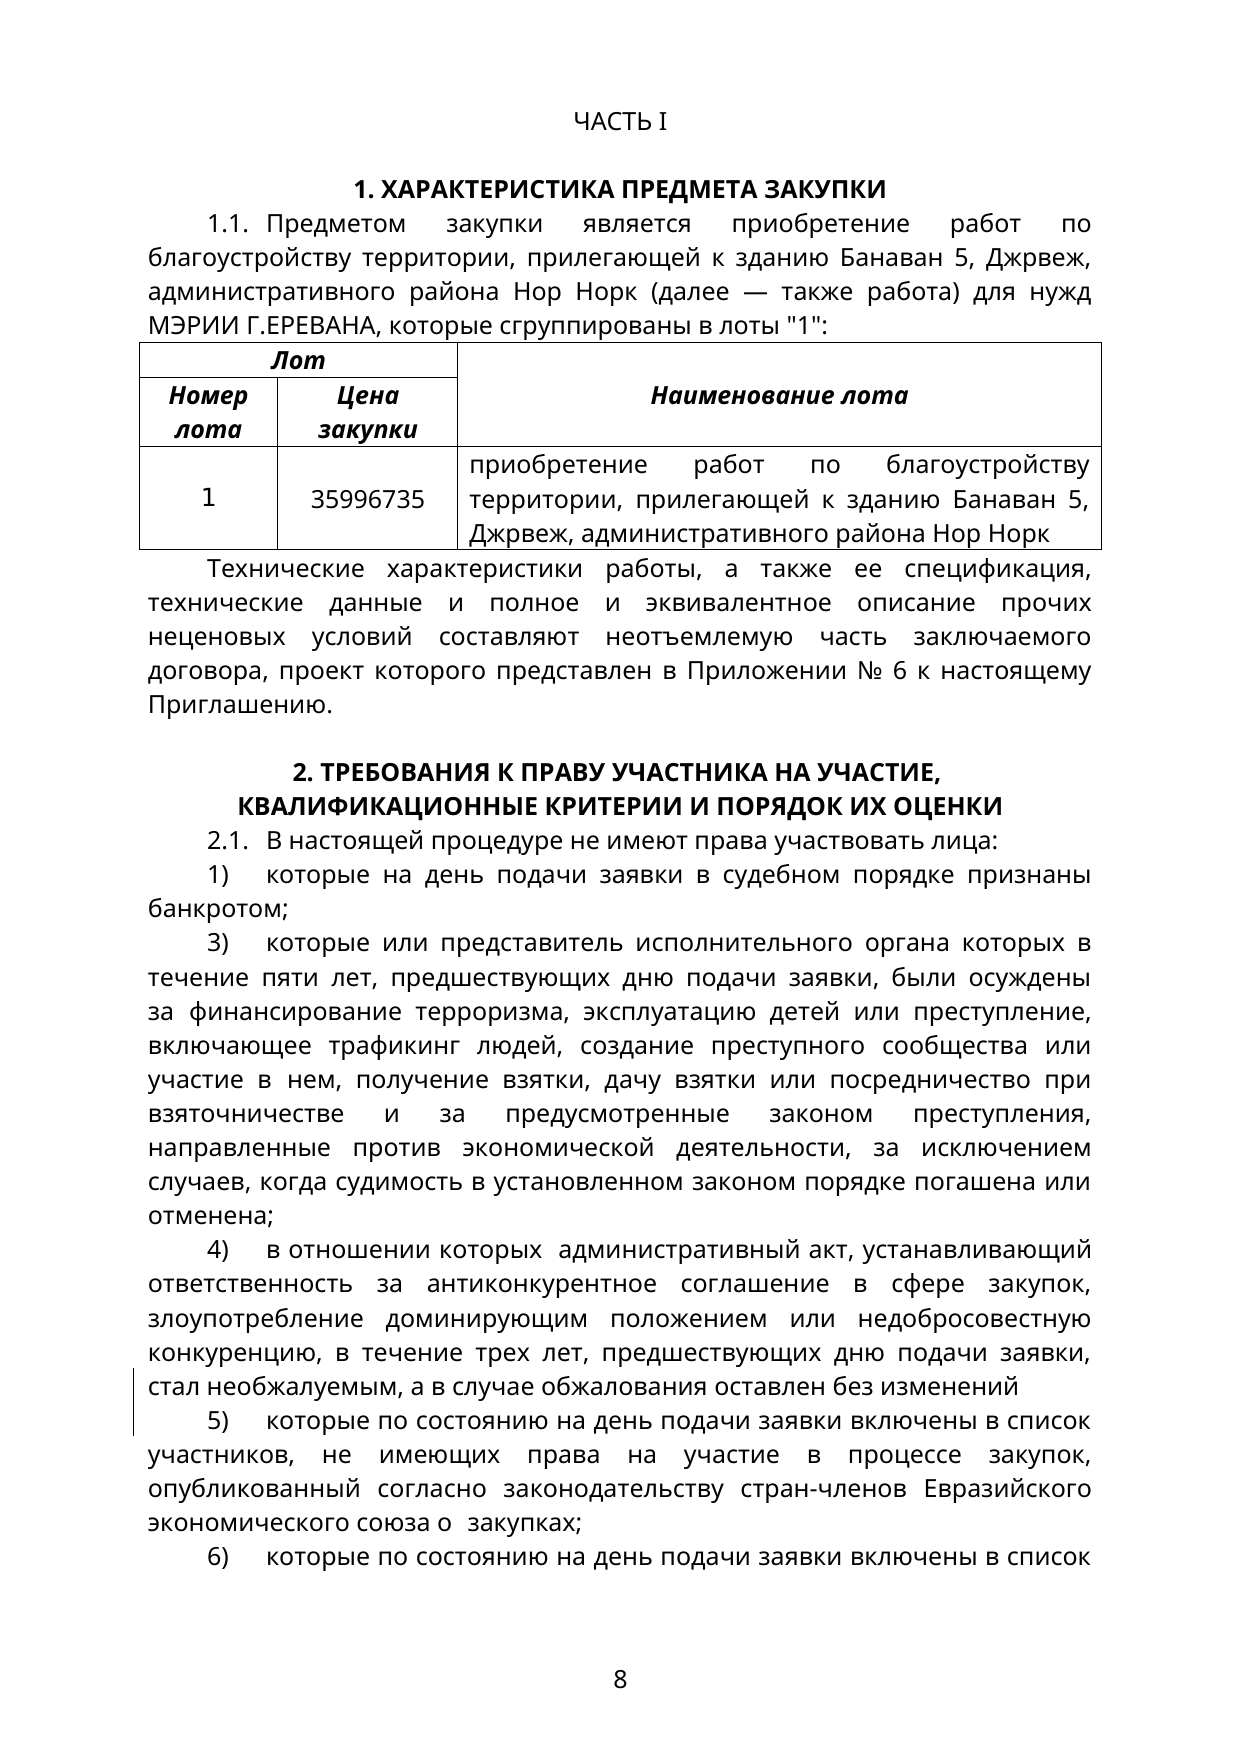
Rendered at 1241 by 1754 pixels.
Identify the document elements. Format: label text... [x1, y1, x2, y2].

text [148, 1539, 1092, 1573]
table_header Лот [140, 343, 457, 377]
text 2.1. В настоящей процедуре не имеют права участвовать лица: [148, 823, 1092, 857]
table_cell 1 [140, 447, 277, 549]
text Технические характеристики работы, а также ее спецификация, технические данные и полное и эквивалентное описание прочих неценовых условий составляют неотъемлемую часть заключаемого договора, проект которого представлен в Приложении № 6 к настоящему Приглашению. [148, 550, 1092, 721]
table_cell приобретение работ по благоустройству территории, прилегающей к зданию Банаван 5, Джрвеж, административного района Нор Норк [458, 447, 1101, 549]
text ЧАСТЬ I [148, 103, 1092, 137]
table_cell Цена закупки [278, 378, 457, 446]
text 1. ХАРАКТЕРИСТИКА ПРЕДМЕТА ЗАКУПКИ [148, 172, 1092, 206]
table_header Наименование лота [458, 343, 1101, 446]
text 2. ТРЕБОВАНИЯ К ПРАВУ УЧАСТНИКА НА УЧАСТИЕ, КВАЛИФИКАЦИОННЫЕ КРИТЕРИИ И ПОРЯДОК ИХ ОЦЕНКИ [148, 755, 1092, 823]
text 4) в отношении которых административный акт, устанавливающий ответственность за антиконкурентное соглашение в сфере закупок, злоупотребление доминирующим положением или недобросовестную конкуренцию, в течение трех лет, предшествующих дню подачи заявки, стал необжалуемым, а в случае обжалования оставлен без изменений [148, 1232, 1092, 1402]
table_cell 35996735 [278, 447, 457, 549]
table_cell Номер лота [140, 378, 277, 446]
text 3) которые или представитель исполнительного органа которых в течение пяти лет, предшествующих дню подачи заявки, были осуждены за финансирование терроризма, эксплуатацию детей или преступление, включающее трафикинг людей, создание преступного сообщества или участие в нем, получение взятки, дачу взятки или посредничество при взяточничестве и за предусмотренные законом преступления, направленные против экономической деятельности, за исключением случаев, когда судимость в установленном законом порядке погашена или отменена; [148, 925, 1092, 1232]
text 1) которые на день подачи заявки в судебном порядке признаны банкротом; [148, 857, 1092, 925]
subtitle 1.1. Предметом закупки является приобретение работ по благоустройству территории, прилегающей к зданию Банаван 5, Джрвеж, административного района Нор Норк (далее — также работа) для нужд МЭРИИ Г.ЕРЕВАНА, которые сгруппированы в лоты "1": [148, 206, 1092, 342]
text 5) которые по состоянию на день подачи заявки включены в список участников, не имеющих права на участие в процессе закупок, опубликованный согласно законодательству стран-членов Евразийского экономического союза о закупках; [148, 1402, 1092, 1539]
